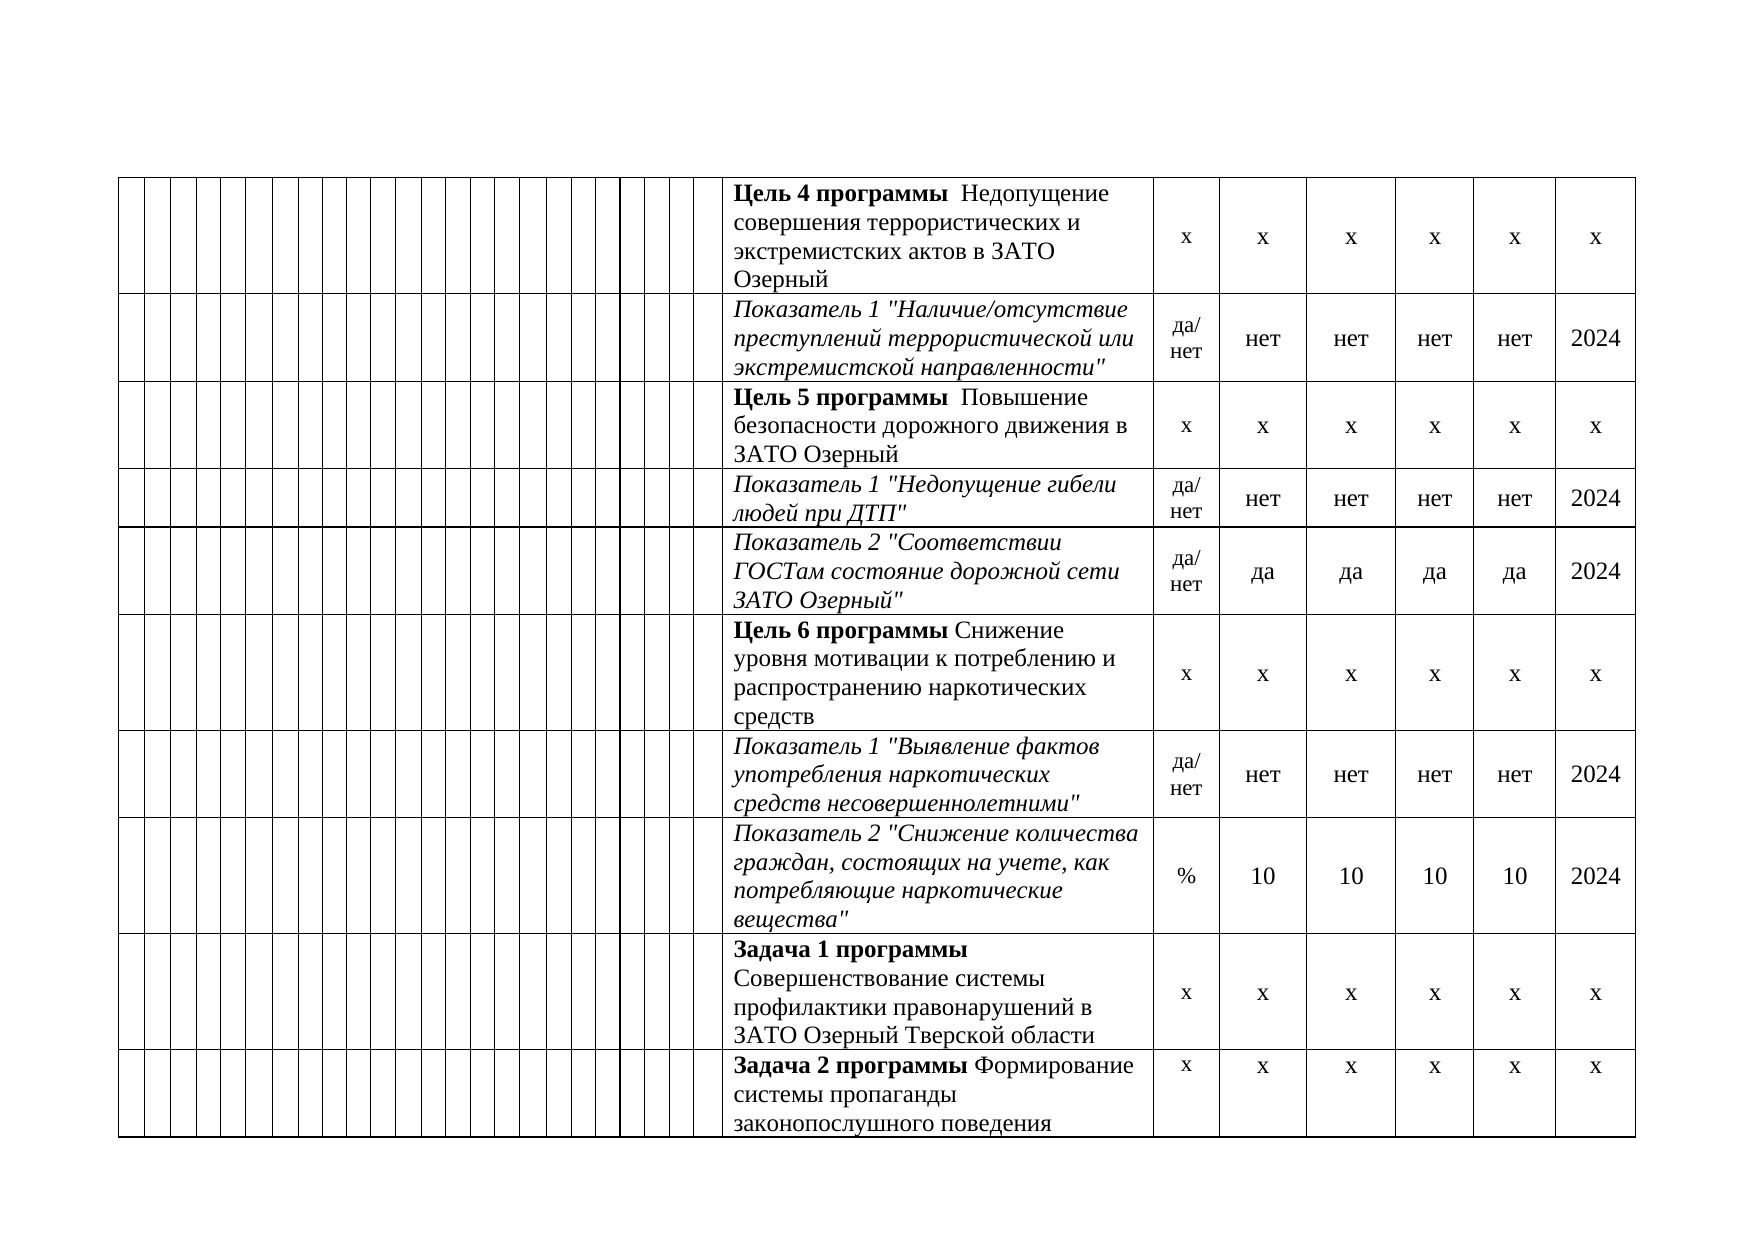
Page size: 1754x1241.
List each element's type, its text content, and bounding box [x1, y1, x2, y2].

table_cell [197, 615, 220, 730]
table_cell [299, 818, 322, 933]
table_cell [299, 178, 322, 293]
table_cell [197, 731, 220, 817]
table_cell Показатель 2 "Соответствии ГОСТам состояние дорожной сети ЗАТО Озерный" [723, 528, 1153, 614]
table_cell [197, 1050, 220, 1136]
table_cell Цель 5 программы Повышение безопасности дорожного движения в ЗАТО Озерный [723, 382, 1153, 468]
table_cell [246, 731, 272, 817]
table_cell [299, 934, 322, 1049]
table_cell [446, 294, 470, 381]
table_cell [347, 178, 370, 293]
table_cell [572, 934, 595, 1049]
table_cell х [1556, 615, 1635, 730]
table_cell [323, 731, 346, 817]
table_cell нет [1307, 731, 1395, 817]
table_cell [547, 469, 571, 526]
table_cell [371, 731, 395, 817]
table_cell [471, 382, 494, 468]
table_cell [396, 615, 421, 730]
table_cell [694, 528, 722, 614]
table_cell [371, 818, 395, 933]
table_cell [171, 294, 196, 381]
table_cell % [1154, 818, 1219, 933]
table_cell х [1154, 178, 1219, 293]
table_cell [221, 818, 245, 933]
table_cell х [1396, 382, 1473, 468]
table_cell [495, 469, 519, 526]
table_cell [621, 178, 644, 293]
table_cell [547, 178, 571, 293]
table_cell [323, 615, 346, 730]
table_cell [299, 731, 322, 817]
table_cell [246, 382, 272, 468]
table_cell [299, 382, 322, 468]
table_cell [323, 294, 346, 381]
table_cell [520, 528, 546, 614]
table_cell [596, 731, 619, 817]
table_cell [694, 294, 722, 381]
table_cell да [1307, 528, 1395, 614]
table_cell [471, 294, 494, 381]
table_cell [670, 178, 693, 293]
table_cell нет [1220, 469, 1306, 526]
table_cell нет [1307, 294, 1395, 381]
table_cell [273, 934, 298, 1049]
table_cell [371, 1050, 395, 1136]
table_cell [273, 528, 298, 614]
table_cell [323, 818, 346, 933]
table_cell [371, 469, 395, 526]
table_cell [621, 528, 644, 614]
table_cell [119, 382, 144, 468]
table_cell [396, 528, 421, 614]
table_cell [119, 934, 144, 1049]
table_cell [670, 1050, 693, 1136]
table_cell [547, 615, 571, 730]
table_cell [645, 934, 669, 1049]
table_cell х [1154, 1050, 1219, 1136]
table_cell [471, 469, 494, 526]
table_cell [396, 934, 421, 1049]
table_cell х [1474, 934, 1555, 1049]
table_cell нет [1474, 731, 1555, 817]
table_cell [119, 528, 144, 614]
table_cell [347, 1050, 370, 1136]
table_cell [495, 934, 519, 1049]
table_cell [347, 731, 370, 817]
table_cell [596, 382, 619, 468]
table_cell 10 [1307, 818, 1395, 933]
table_cell [621, 615, 644, 730]
table_cell [422, 178, 445, 293]
table_cell 10 [1396, 818, 1473, 933]
table_cell [694, 382, 722, 468]
table_cell [246, 528, 272, 614]
table_cell [495, 178, 519, 293]
table_cell [446, 1050, 470, 1136]
table_cell [694, 818, 722, 933]
table_cell [396, 294, 421, 381]
table_cell [645, 731, 669, 817]
table_cell [145, 934, 170, 1049]
table_cell [145, 1050, 170, 1136]
table_cell [221, 528, 245, 614]
table_cell х [1307, 178, 1395, 293]
table_cell [446, 178, 470, 293]
table_cell [197, 818, 220, 933]
table_cell [221, 469, 245, 526]
table_cell нет [1396, 469, 1473, 526]
table_cell [520, 818, 546, 933]
table_cell 2024 [1556, 528, 1635, 614]
table_cell [596, 469, 619, 526]
table_cell нет [1474, 294, 1555, 381]
table_cell х [1154, 615, 1219, 730]
table_cell [171, 731, 196, 817]
table_cell [323, 1050, 346, 1136]
table_cell [446, 382, 470, 468]
table_cell [547, 382, 571, 468]
table_cell Показатель 1 "Выявление фактов употребления наркотических средств несовершеннолетними" [723, 731, 1153, 817]
table_cell [273, 178, 298, 293]
table_cell [422, 469, 445, 526]
table_cell [371, 294, 395, 381]
table_cell [621, 818, 644, 933]
table_cell [547, 818, 571, 933]
table_cell [171, 934, 196, 1049]
table_cell [670, 731, 693, 817]
table_cell [347, 818, 370, 933]
table_cell [396, 1050, 421, 1136]
table_cell [246, 615, 272, 730]
table_cell х [1556, 382, 1635, 468]
table_cell [596, 615, 619, 730]
table_cell [171, 1050, 196, 1136]
table_cell [273, 731, 298, 817]
table_cell да/нет [1154, 469, 1219, 526]
table_cell х [1556, 934, 1635, 1049]
table_cell [221, 615, 245, 730]
table_cell нет [1474, 469, 1555, 526]
table_cell [145, 615, 170, 730]
table_cell Цель 6 программы Снижение уровня мотивации к потреблению и распространению наркотических средств [723, 615, 1153, 730]
table_cell [246, 818, 272, 933]
table_cell [246, 1050, 272, 1136]
table_cell [371, 382, 395, 468]
table_cell [145, 818, 170, 933]
table_cell [171, 528, 196, 614]
table_cell [323, 178, 346, 293]
table_cell [572, 818, 595, 933]
table_cell 2024 [1556, 469, 1635, 526]
table_cell [572, 469, 595, 526]
table_cell [197, 382, 220, 468]
table_cell [520, 731, 546, 817]
table_cell 2024 [1556, 294, 1635, 381]
table_cell х [1307, 382, 1395, 468]
table_cell [446, 615, 470, 730]
table_cell [273, 615, 298, 730]
table_cell [145, 382, 170, 468]
table_cell [299, 294, 322, 381]
table_cell х [1474, 382, 1555, 468]
table_cell [323, 528, 346, 614]
table_cell х [1307, 934, 1395, 1049]
table_cell [145, 178, 170, 293]
table_cell [119, 615, 144, 730]
table_cell [495, 615, 519, 730]
table_cell х [1220, 1050, 1306, 1136]
table_cell [396, 469, 421, 526]
table_cell [670, 469, 693, 526]
table_cell [694, 178, 722, 293]
table_cell [694, 469, 722, 526]
table_cell 10 [1474, 818, 1555, 933]
table_cell нет [1396, 294, 1473, 381]
table_cell [596, 1050, 619, 1136]
table_cell х [1220, 615, 1306, 730]
table_cell х [1220, 934, 1306, 1049]
table_cell [446, 818, 470, 933]
table_cell [645, 178, 669, 293]
table_cell Задача 1 программы Совершенствование системы профилактики правонарушений в ЗАТО Озерный Тверской области [723, 934, 1153, 1049]
table_cell [323, 469, 346, 526]
table_cell [596, 178, 619, 293]
table_cell [197, 528, 220, 614]
table_cell х [1396, 178, 1473, 293]
table_cell х [1154, 934, 1219, 1049]
table_cell [145, 294, 170, 381]
table_cell [520, 178, 546, 293]
table_cell [446, 934, 470, 1049]
table_cell х [1396, 1050, 1473, 1136]
table_cell х [1396, 934, 1473, 1049]
table_cell [670, 382, 693, 468]
table_cell [694, 615, 722, 730]
table_cell [145, 731, 170, 817]
table_cell [471, 934, 494, 1049]
table_cell [547, 1050, 571, 1136]
table_cell [119, 469, 144, 526]
table_cell [171, 178, 196, 293]
table_cell да [1220, 528, 1306, 614]
table_cell [422, 934, 445, 1049]
table_cell [471, 1050, 494, 1136]
table_cell 2024 [1556, 731, 1635, 817]
table_cell [171, 818, 196, 933]
table_cell нет [1396, 731, 1473, 817]
table_cell х [1220, 382, 1306, 468]
table_cell [273, 382, 298, 468]
table_cell х [1307, 1050, 1395, 1136]
table_cell [471, 528, 494, 614]
table_cell [572, 382, 595, 468]
table_cell [396, 818, 421, 933]
table_cell [471, 615, 494, 730]
table_cell [273, 469, 298, 526]
table_cell [495, 1050, 519, 1136]
table_cell [495, 294, 519, 381]
table_cell [246, 934, 272, 1049]
table_cell х [1474, 1050, 1555, 1136]
table_cell [670, 615, 693, 730]
table_cell х [1556, 1050, 1635, 1136]
table_cell да [1396, 528, 1473, 614]
table_cell [621, 1050, 644, 1136]
table_cell [520, 294, 546, 381]
table_cell Показатель 1 "Наличие/отсутствие преступлений террористической или экстремистской направленности" [723, 294, 1153, 381]
table_cell [422, 528, 445, 614]
table_cell [422, 818, 445, 933]
table_cell [495, 528, 519, 614]
table_cell нет [1307, 469, 1395, 526]
table_cell [422, 615, 445, 730]
table_cell 2024 [1556, 818, 1635, 933]
table_cell [446, 731, 470, 817]
table_cell [645, 1050, 669, 1136]
table_cell [446, 469, 470, 526]
table_cell [670, 818, 693, 933]
table_cell [221, 382, 245, 468]
table_cell да/нет [1154, 731, 1219, 817]
table_cell [621, 294, 644, 381]
table_cell [299, 528, 322, 614]
table_cell [645, 818, 669, 933]
table_cell [596, 934, 619, 1049]
table_cell [171, 469, 196, 526]
table_cell [197, 469, 220, 526]
table_cell [670, 528, 693, 614]
table_cell [323, 934, 346, 1049]
table_cell [197, 178, 220, 293]
table_cell [572, 1050, 595, 1136]
table_cell [572, 294, 595, 381]
table_cell [572, 731, 595, 817]
table_cell [471, 818, 494, 933]
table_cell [723, 1050, 1153, 1136]
table_cell [221, 1050, 245, 1136]
table_cell [547, 294, 571, 381]
table_cell [171, 382, 196, 468]
table_cell [422, 382, 445, 468]
table_cell [119, 178, 144, 293]
table_cell [547, 528, 571, 614]
table_cell [299, 469, 322, 526]
table_cell [197, 934, 220, 1049]
table_cell [221, 178, 245, 293]
table_cell [299, 615, 322, 730]
table_cell х [1154, 382, 1219, 468]
table_cell [572, 615, 595, 730]
table_cell [596, 818, 619, 933]
table_cell [396, 731, 421, 817]
table_cell [670, 934, 693, 1049]
table_cell [694, 934, 722, 1049]
table_cell [422, 294, 445, 381]
table_cell [645, 615, 669, 730]
table_cell [596, 528, 619, 614]
table_cell [347, 615, 370, 730]
table_cell [471, 178, 494, 293]
table_cell [273, 1050, 298, 1136]
table_cell х [1474, 178, 1555, 293]
table_cell [119, 818, 144, 933]
table_cell [197, 294, 220, 381]
table_cell [471, 731, 494, 817]
table_cell да/нет [1154, 528, 1219, 614]
table_cell [246, 178, 272, 293]
table_cell [596, 294, 619, 381]
table_cell [371, 528, 395, 614]
table_cell [694, 1050, 722, 1136]
table_cell [221, 731, 245, 817]
table_cell да [1474, 528, 1555, 614]
table_cell [221, 294, 245, 381]
table_cell 10 [1220, 818, 1306, 933]
table_cell [145, 528, 170, 614]
table_cell [645, 528, 669, 614]
table_cell [371, 615, 395, 730]
table_cell [396, 382, 421, 468]
table_cell х [1307, 615, 1395, 730]
table_cell [645, 382, 669, 468]
table_cell [119, 731, 144, 817]
table_cell [547, 731, 571, 817]
table_cell [670, 294, 693, 381]
table_cell х [1556, 178, 1635, 293]
table_cell [347, 382, 370, 468]
table_cell [520, 382, 546, 468]
table_cell [422, 731, 445, 817]
table_cell [371, 934, 395, 1049]
table_cell [221, 934, 245, 1049]
table_cell [171, 615, 196, 730]
table_cell [621, 731, 644, 817]
table_cell [495, 818, 519, 933]
table_cell [145, 469, 170, 526]
table_cell [645, 469, 669, 526]
table_cell [246, 294, 272, 381]
table_cell [347, 934, 370, 1049]
table_cell [694, 731, 722, 817]
table_cell [396, 178, 421, 293]
table_cell да/нет [1154, 294, 1219, 381]
table_cell [371, 178, 395, 293]
table_cell [547, 934, 571, 1049]
table_cell [446, 528, 470, 614]
table_cell нет [1220, 294, 1306, 381]
table_cell [119, 1050, 144, 1136]
table_cell Цель 4 программы Недопущение совершения террористических и экстремистских актов в ЗАТО Озерный [723, 178, 1153, 293]
table_cell Показатель 1 "Недопущение гибели людей при ДТП" [723, 469, 1153, 526]
table_cell [347, 528, 370, 614]
table_cell [495, 382, 519, 468]
table_cell [520, 1050, 546, 1136]
table_cell х [1474, 615, 1555, 730]
table_cell х [1220, 178, 1306, 293]
table_cell [422, 1050, 445, 1136]
table_cell [273, 294, 298, 381]
table_cell [273, 818, 298, 933]
table_cell [621, 469, 644, 526]
table_cell [323, 382, 346, 468]
table_cell [246, 469, 272, 526]
table_cell [347, 294, 370, 381]
table_cell [572, 178, 595, 293]
table_cell [299, 1050, 322, 1136]
table_cell х [1396, 615, 1473, 730]
table_cell нет [1220, 731, 1306, 817]
table_cell [621, 934, 644, 1049]
table_cell [347, 469, 370, 526]
table_cell [520, 934, 546, 1049]
table_cell [119, 294, 144, 381]
table_cell [495, 731, 519, 817]
table_cell [621, 382, 644, 468]
table_cell [645, 294, 669, 381]
table_cell [572, 528, 595, 614]
table_cell Показатель 2 "Снижение количества граждан, состоящих на учете, как потребляющие наркотические вещества" [723, 818, 1153, 933]
table_cell [520, 615, 546, 730]
table_cell [520, 469, 546, 526]
